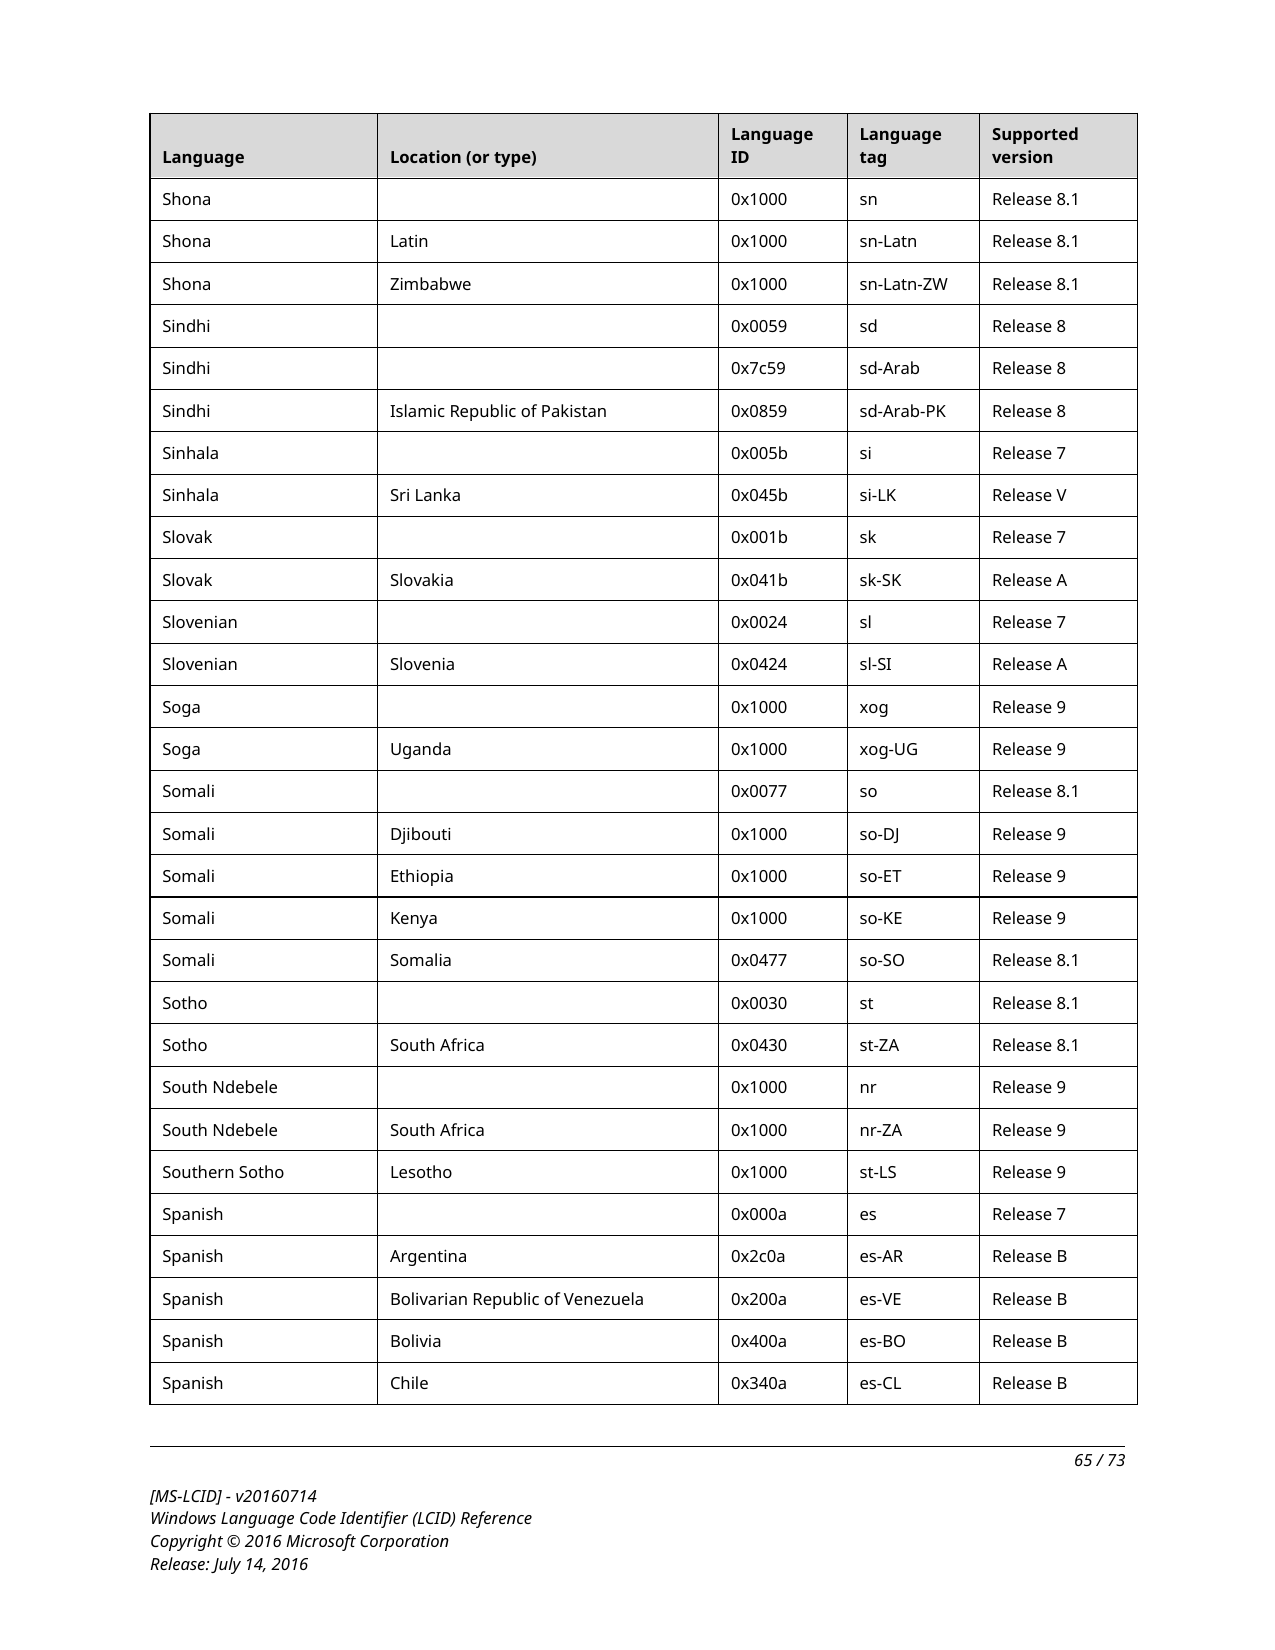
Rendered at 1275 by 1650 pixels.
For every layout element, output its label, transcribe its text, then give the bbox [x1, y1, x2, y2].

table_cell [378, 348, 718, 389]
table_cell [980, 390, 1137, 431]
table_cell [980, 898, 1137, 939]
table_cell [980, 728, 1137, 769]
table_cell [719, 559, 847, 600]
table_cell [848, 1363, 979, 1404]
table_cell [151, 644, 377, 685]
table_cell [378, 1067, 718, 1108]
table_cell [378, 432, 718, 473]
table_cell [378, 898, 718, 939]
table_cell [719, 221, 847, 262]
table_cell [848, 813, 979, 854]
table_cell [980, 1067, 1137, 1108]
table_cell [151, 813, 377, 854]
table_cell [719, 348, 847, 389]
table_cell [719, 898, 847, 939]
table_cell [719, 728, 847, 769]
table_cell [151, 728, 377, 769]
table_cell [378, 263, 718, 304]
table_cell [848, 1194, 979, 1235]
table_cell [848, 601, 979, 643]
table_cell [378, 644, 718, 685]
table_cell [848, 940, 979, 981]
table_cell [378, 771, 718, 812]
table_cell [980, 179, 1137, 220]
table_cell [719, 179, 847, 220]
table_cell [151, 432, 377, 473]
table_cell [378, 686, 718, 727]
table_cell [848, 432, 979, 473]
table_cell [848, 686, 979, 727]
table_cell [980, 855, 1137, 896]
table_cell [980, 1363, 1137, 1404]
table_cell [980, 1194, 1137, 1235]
table_header Language [151, 114, 377, 177]
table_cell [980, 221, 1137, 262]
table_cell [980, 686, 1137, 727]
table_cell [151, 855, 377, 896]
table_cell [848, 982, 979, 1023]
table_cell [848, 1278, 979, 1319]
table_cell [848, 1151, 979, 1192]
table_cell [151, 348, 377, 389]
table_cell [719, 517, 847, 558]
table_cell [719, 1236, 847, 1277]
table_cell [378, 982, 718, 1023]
table_header Language tag [848, 114, 979, 177]
table_header Language ID [719, 114, 847, 177]
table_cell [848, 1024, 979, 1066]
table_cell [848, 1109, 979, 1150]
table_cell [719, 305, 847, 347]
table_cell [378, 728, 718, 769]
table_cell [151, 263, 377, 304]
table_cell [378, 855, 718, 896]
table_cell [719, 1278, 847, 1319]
table_header Supported version [980, 114, 1137, 177]
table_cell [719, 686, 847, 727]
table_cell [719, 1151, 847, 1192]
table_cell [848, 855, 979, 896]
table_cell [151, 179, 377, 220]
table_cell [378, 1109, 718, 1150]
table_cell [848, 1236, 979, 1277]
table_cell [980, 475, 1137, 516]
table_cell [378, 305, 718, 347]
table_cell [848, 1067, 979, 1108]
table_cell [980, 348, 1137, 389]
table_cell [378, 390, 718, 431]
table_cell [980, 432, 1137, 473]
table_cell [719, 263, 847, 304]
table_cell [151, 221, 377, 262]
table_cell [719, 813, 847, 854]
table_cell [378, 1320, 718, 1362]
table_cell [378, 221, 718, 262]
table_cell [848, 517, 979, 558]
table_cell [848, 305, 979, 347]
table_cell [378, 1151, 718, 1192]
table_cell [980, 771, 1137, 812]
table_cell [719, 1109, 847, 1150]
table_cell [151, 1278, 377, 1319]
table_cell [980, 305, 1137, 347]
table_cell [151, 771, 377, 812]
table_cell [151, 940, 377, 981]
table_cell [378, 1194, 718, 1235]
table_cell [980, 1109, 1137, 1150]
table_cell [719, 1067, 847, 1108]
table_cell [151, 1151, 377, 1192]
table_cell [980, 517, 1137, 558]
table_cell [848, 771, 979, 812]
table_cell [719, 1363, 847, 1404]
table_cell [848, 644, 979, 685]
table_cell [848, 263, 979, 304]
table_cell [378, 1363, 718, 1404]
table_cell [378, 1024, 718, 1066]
table_header Location (or type) [378, 114, 718, 177]
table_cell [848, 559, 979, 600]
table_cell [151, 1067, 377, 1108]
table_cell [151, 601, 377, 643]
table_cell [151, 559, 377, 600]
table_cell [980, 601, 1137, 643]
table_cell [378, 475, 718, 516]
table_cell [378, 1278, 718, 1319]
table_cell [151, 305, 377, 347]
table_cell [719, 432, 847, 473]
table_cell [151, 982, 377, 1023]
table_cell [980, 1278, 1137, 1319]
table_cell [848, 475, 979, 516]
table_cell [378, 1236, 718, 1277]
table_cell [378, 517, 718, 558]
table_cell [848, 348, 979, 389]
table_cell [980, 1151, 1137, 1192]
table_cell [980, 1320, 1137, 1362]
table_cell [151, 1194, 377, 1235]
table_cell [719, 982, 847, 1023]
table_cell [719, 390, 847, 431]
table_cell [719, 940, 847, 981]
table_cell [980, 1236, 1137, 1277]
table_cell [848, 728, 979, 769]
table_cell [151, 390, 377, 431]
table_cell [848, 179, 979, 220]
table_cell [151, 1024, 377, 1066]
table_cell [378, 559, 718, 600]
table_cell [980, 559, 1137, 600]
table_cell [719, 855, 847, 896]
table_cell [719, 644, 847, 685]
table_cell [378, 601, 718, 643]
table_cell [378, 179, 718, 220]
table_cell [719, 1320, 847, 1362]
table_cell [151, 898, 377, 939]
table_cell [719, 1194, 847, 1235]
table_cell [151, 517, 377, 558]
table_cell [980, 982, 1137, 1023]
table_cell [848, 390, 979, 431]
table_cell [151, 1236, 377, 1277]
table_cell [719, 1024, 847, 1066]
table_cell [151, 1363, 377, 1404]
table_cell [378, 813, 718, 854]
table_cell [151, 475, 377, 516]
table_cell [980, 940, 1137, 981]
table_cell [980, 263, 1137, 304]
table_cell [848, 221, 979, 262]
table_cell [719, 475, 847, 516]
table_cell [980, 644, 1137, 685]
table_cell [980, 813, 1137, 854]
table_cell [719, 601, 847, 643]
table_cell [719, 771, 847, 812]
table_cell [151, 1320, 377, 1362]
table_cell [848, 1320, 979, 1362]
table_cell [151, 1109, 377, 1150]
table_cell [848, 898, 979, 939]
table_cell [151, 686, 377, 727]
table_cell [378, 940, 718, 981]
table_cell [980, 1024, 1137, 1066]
